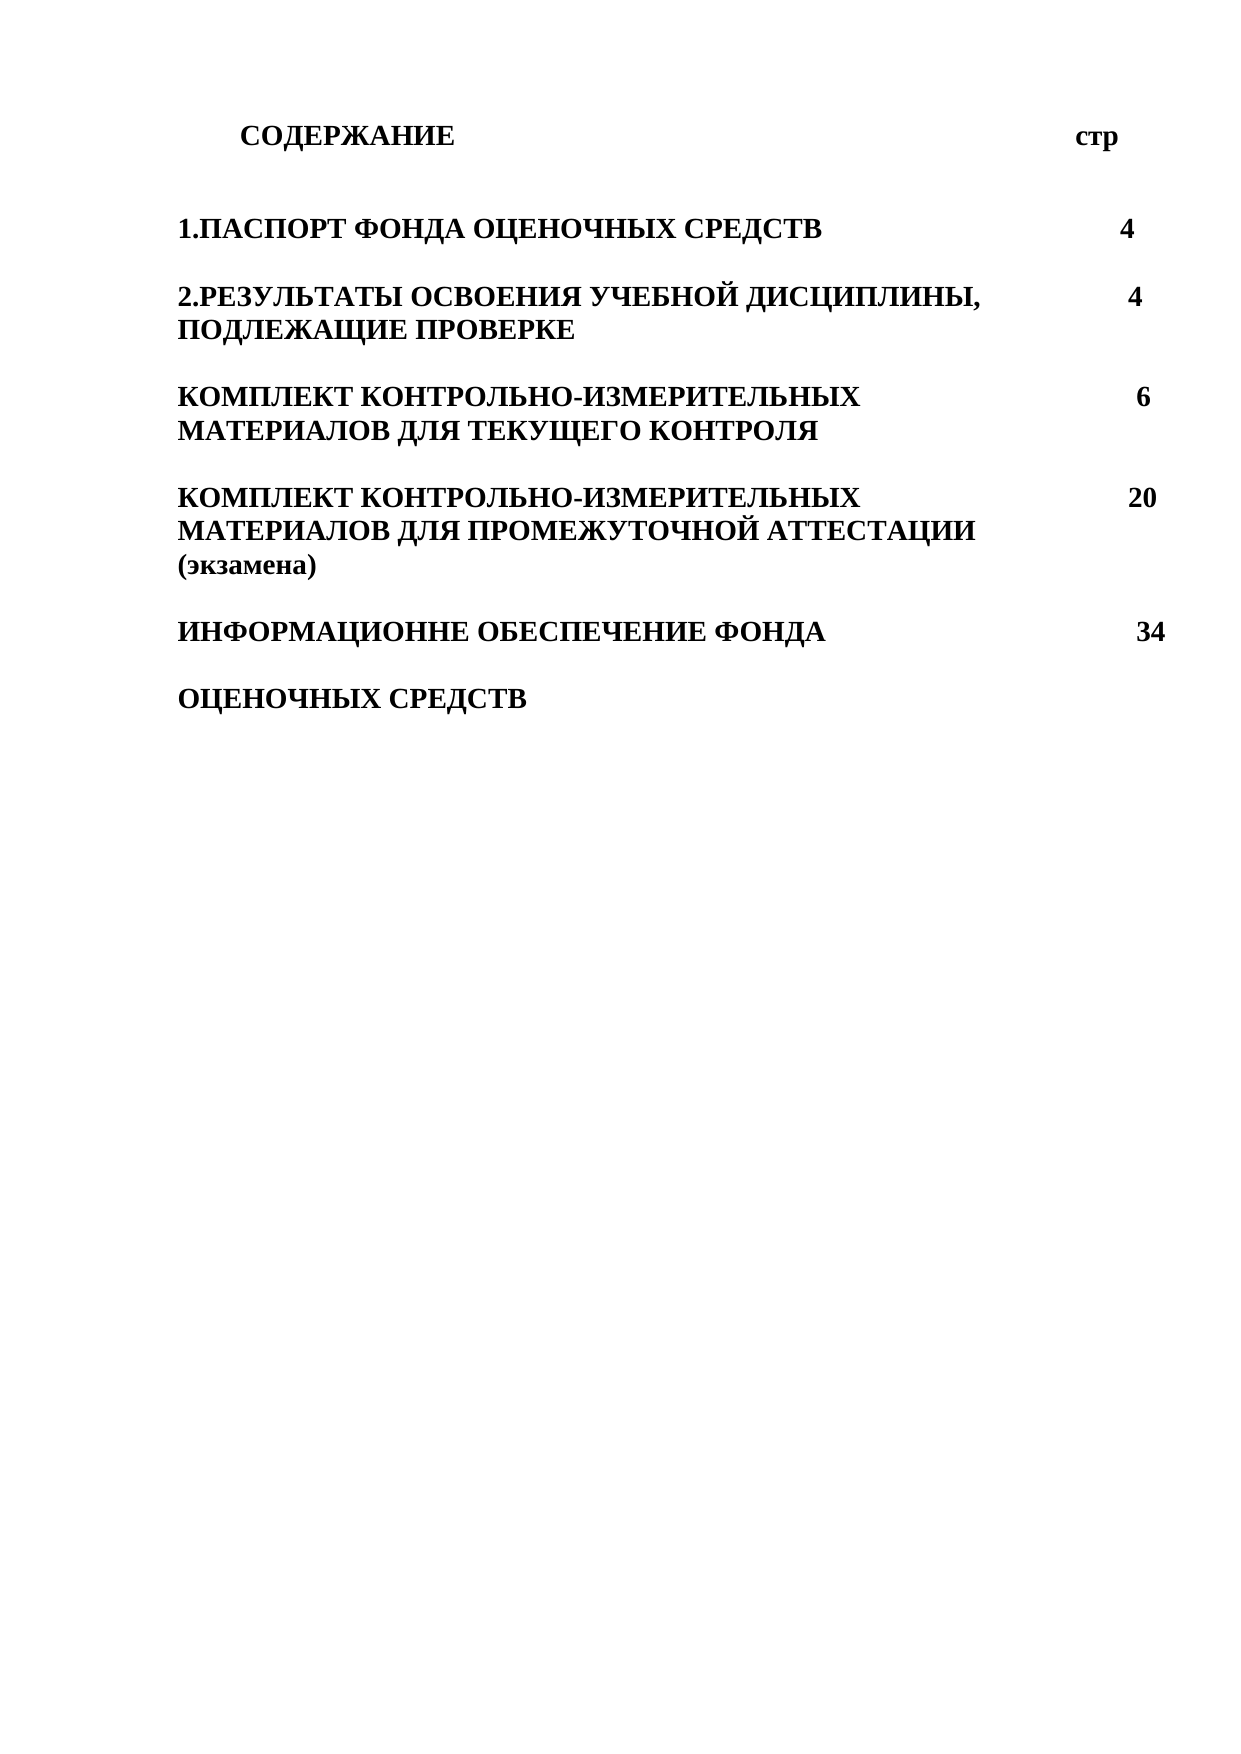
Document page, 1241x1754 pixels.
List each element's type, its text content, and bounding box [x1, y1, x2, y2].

text СОДЕРЖАНИЕ стр [177, 118, 1181, 152]
text КОМПЛЕКТ КОНТРОЛЬНО-ИЗМЕРИТЕЛЬНЫХ 20 [177, 480, 1181, 513]
text ОЦЕНОЧНЫХ СРЕДСТВ [177, 681, 1181, 715]
text ПОДЛЕЖАЩИЕ ПРОВЕРКЕ [177, 312, 1181, 346]
text МАТЕРИАЛОВ ДЛЯ ПРОМЕЖУТОЧНОЙ АТТЕСТАЦИИ [177, 513, 1181, 547]
text (экзамена) [177, 547, 1181, 581]
text 2.РЕЗУЛЬТАТЫ ОСВОЕНИЯ УЧЕБНОЙ ДИСЦИПЛИНЫ, 4 [177, 279, 1181, 312]
text 1.ПАСПОРТ ФОНДА ОЦЕНОЧНЫХ СРЕДСТВ 4 [177, 212, 1181, 245]
text МАТЕРИАЛОВ ДЛЯ ТЕКУЩЕГО КОНТРОЛЯ [177, 413, 1181, 446]
text ИНФОРМАЦИОННЕ ОБЕСПЕЧЕНИЕ ФОНДА 34 [177, 614, 1181, 681]
text КОМПЛЕКТ КОНТРОЛЬНО-ИЗМЕРИТЕЛЬНЫХ 6 [177, 379, 1181, 413]
